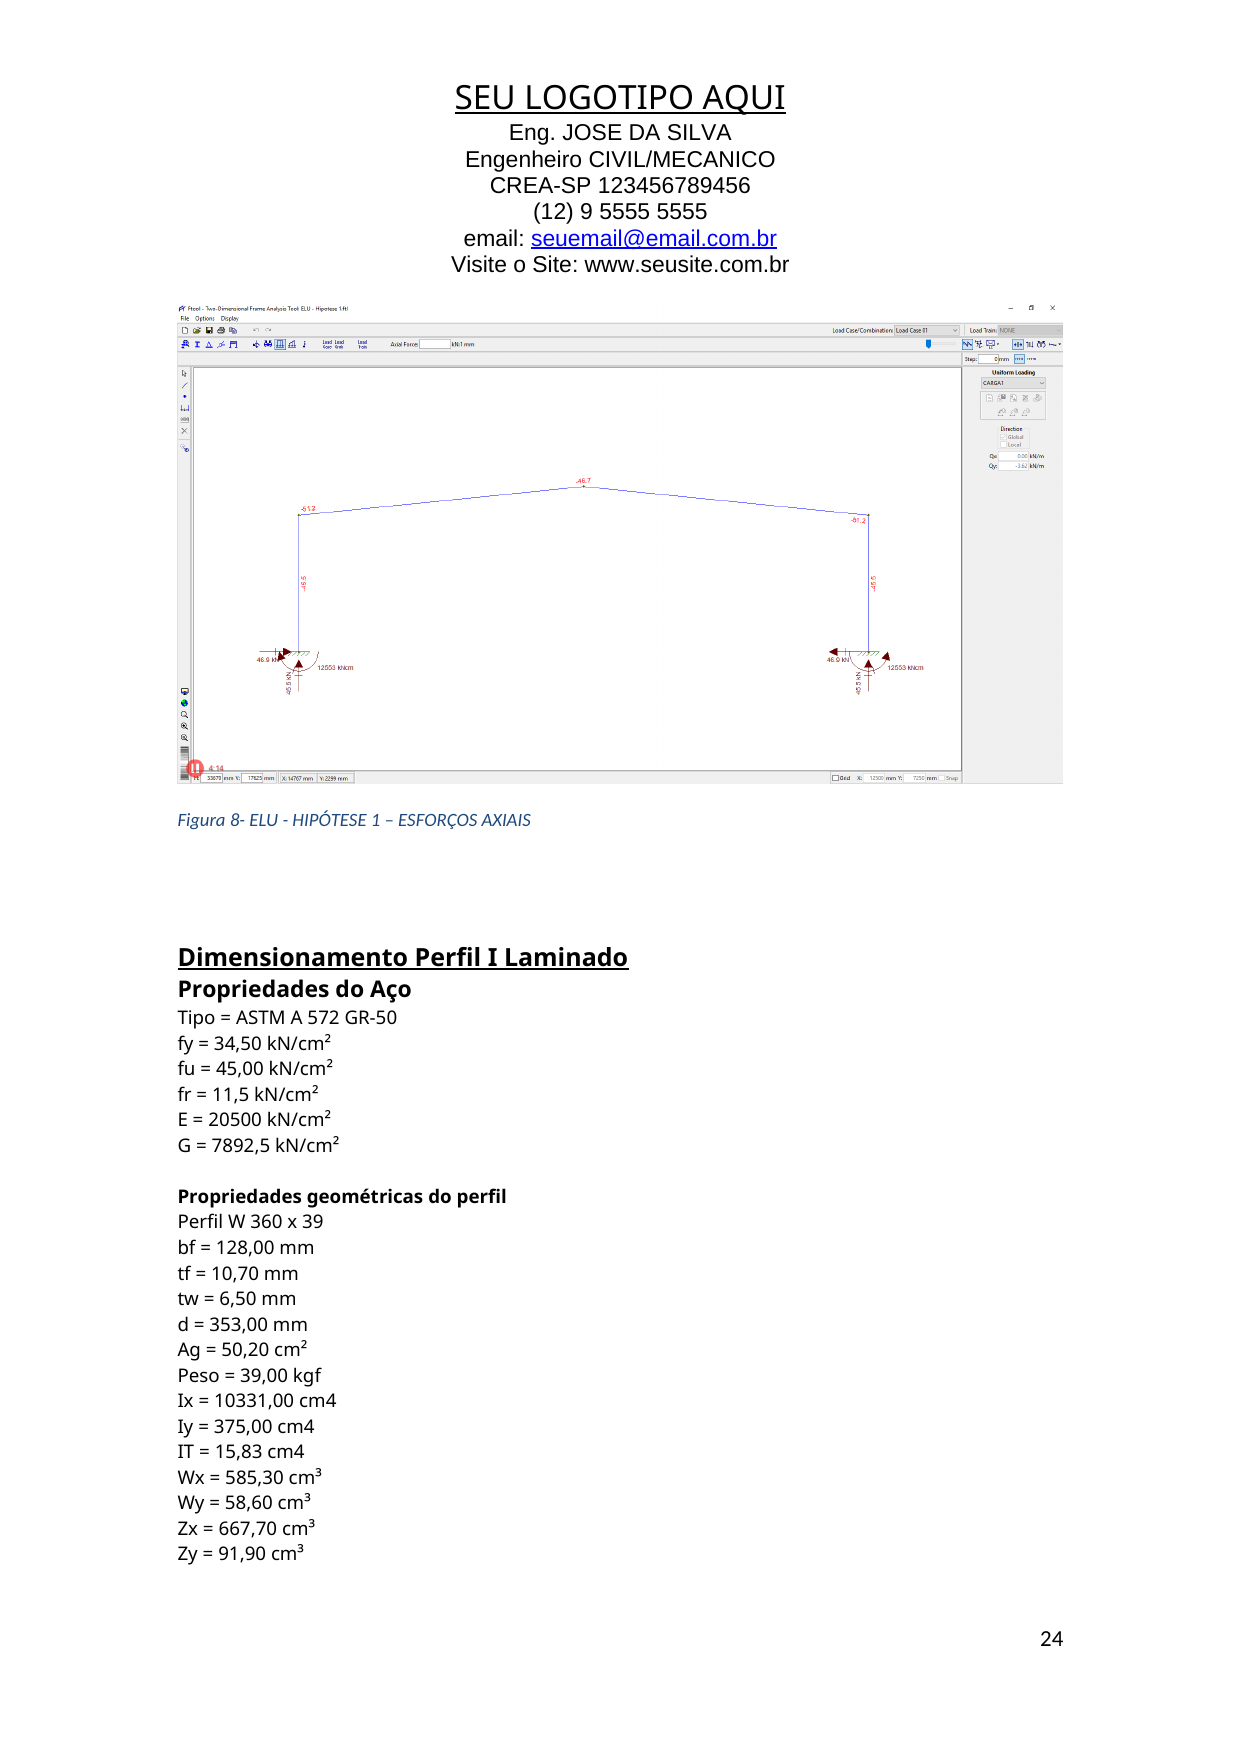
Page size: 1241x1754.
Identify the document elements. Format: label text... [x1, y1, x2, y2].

picture [177, 303, 1063, 784]
text Tipo = ASTM A 572 GR-50 [177, 1004, 1063, 1030]
text Dimensionamento Perfil I Laminado [177, 939, 1063, 973]
text Zy = 91,90 cm³ [177, 1541, 1063, 1566]
text tw = 6,50 mm [177, 1285, 1063, 1311]
text fy = 34,50 kN/cm² [177, 1030, 1063, 1056]
text Peso = 39,00 kgf [177, 1362, 1063, 1387]
text fr = 11,5 kN/cm² [177, 1081, 1063, 1107]
text Wx = 585,30 cm³ [177, 1464, 1063, 1489]
text Propriedades do Aço [177, 973, 1063, 1004]
text Ag = 50,20 cm² [177, 1336, 1063, 1362]
text bf = 128,00 mm [177, 1234, 1063, 1260]
text Iy = 375,00 cm4 [177, 1413, 1063, 1438]
text Propriedades geométricas do perfil [177, 1183, 1063, 1209]
text Ix = 10331,00 cm4 [177, 1387, 1063, 1413]
text Perfil W 360 x 39 [177, 1209, 1063, 1234]
text E = 20500 kN/cm² [177, 1107, 1063, 1132]
text Zx = 667,70 cm³ [177, 1515, 1063, 1541]
text fu = 45,00 kN/cm² [177, 1056, 1063, 1081]
text tf = 10,70 mm [177, 1260, 1063, 1285]
text IT = 15,83 cm4 [177, 1438, 1063, 1464]
text G = 7892,5 kN/cm² [177, 1132, 1063, 1158]
text Wy = 58,60 cm³ [177, 1489, 1063, 1515]
text d = 353,00 mm [177, 1311, 1063, 1336]
